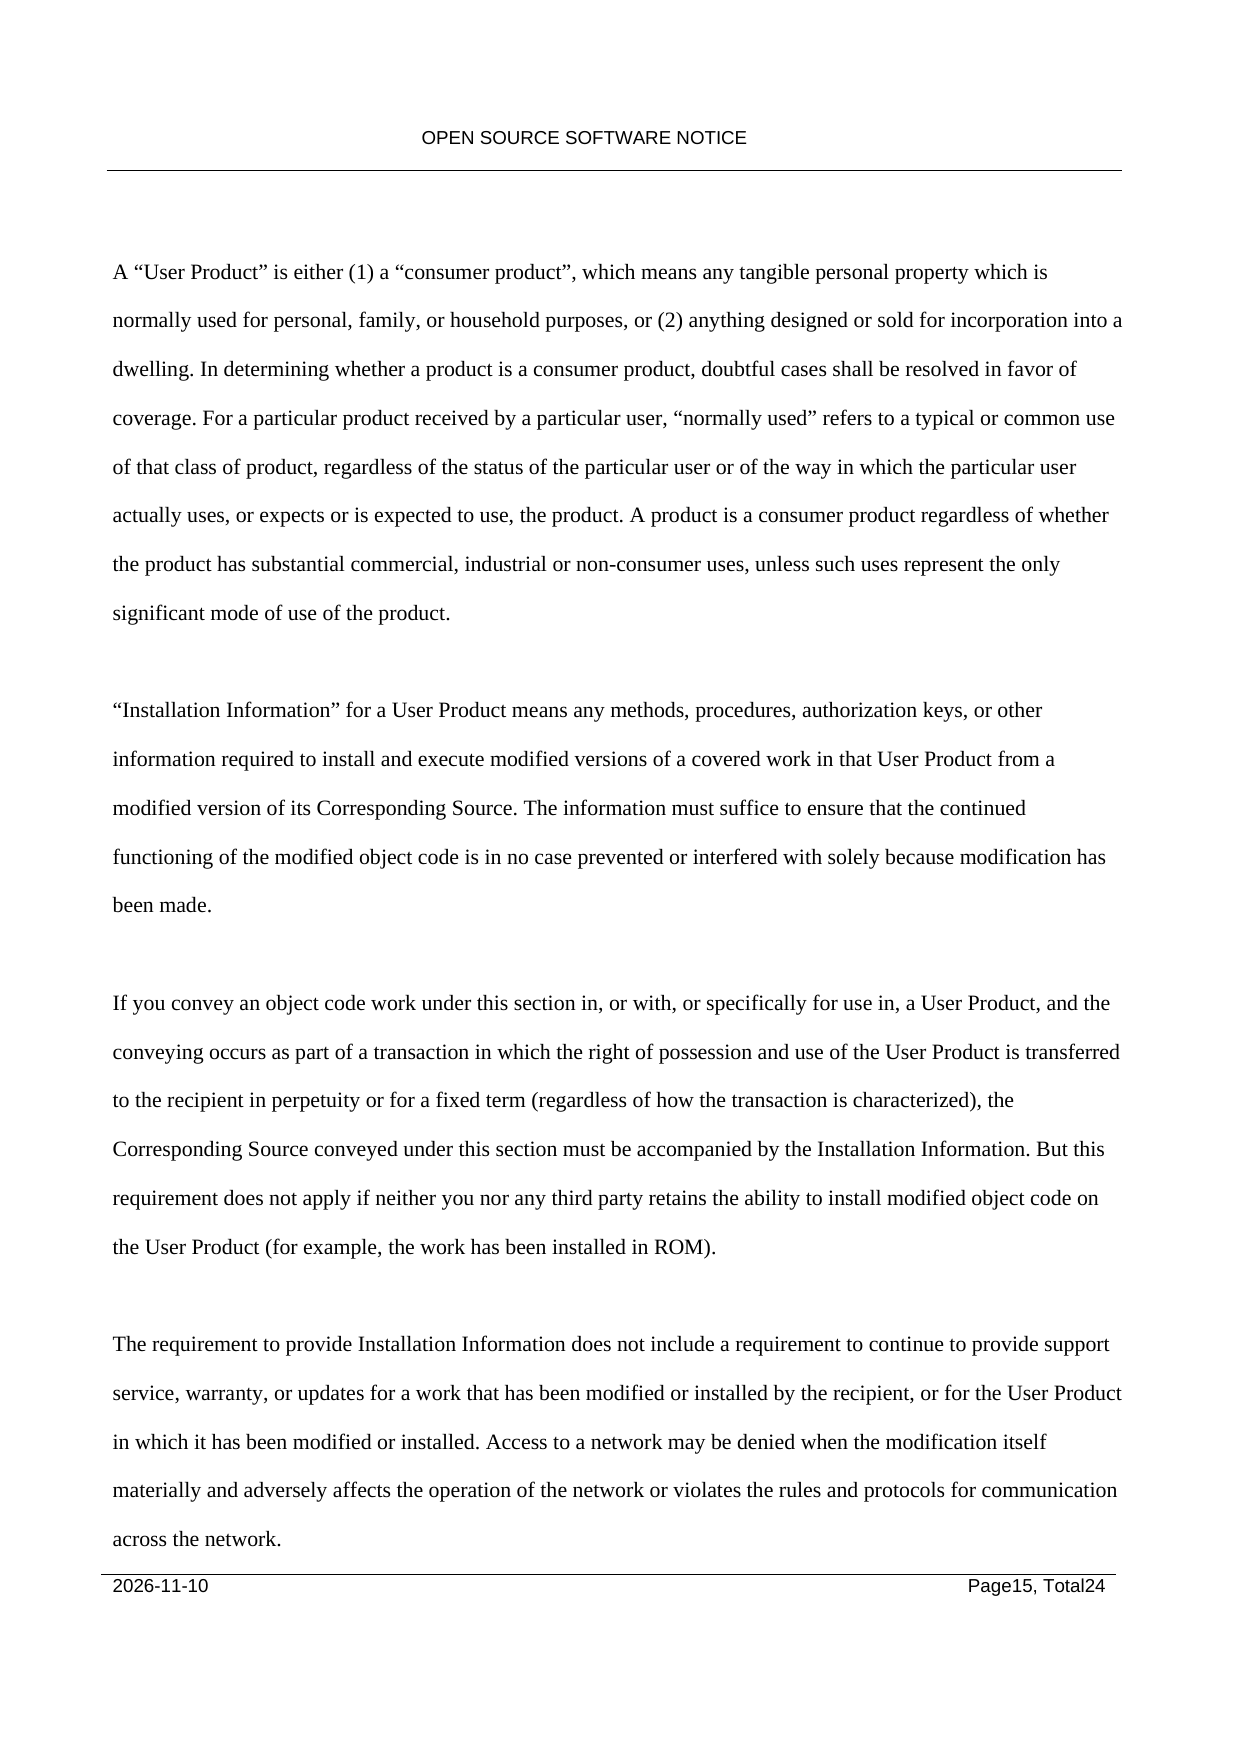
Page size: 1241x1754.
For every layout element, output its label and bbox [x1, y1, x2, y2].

text [112, 206, 1128, 1555]
